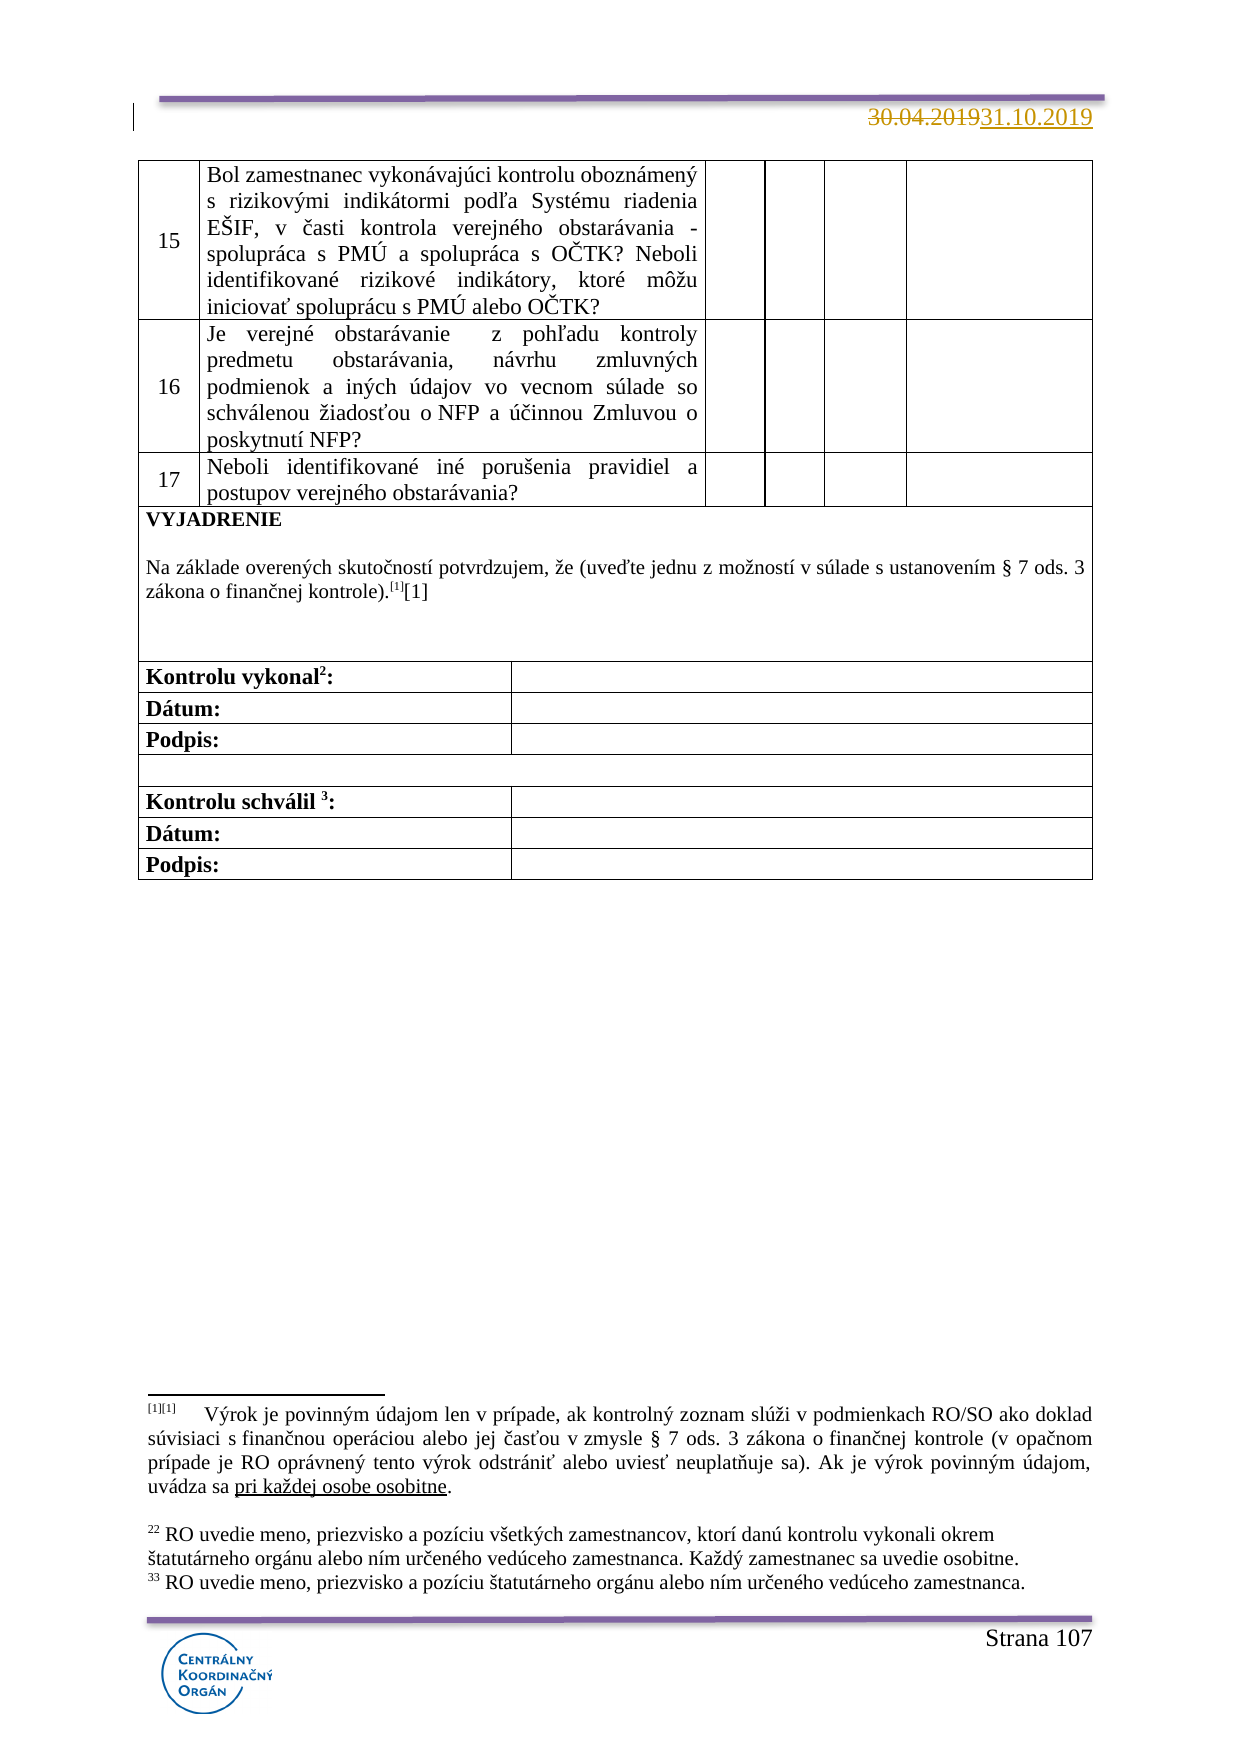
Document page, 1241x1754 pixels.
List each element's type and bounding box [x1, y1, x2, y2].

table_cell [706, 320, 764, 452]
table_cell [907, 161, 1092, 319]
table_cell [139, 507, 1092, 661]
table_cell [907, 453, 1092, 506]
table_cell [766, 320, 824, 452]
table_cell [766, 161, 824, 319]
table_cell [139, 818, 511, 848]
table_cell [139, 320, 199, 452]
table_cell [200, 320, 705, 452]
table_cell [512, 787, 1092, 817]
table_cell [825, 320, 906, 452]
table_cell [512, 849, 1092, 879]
picture [159, 1631, 272, 1713]
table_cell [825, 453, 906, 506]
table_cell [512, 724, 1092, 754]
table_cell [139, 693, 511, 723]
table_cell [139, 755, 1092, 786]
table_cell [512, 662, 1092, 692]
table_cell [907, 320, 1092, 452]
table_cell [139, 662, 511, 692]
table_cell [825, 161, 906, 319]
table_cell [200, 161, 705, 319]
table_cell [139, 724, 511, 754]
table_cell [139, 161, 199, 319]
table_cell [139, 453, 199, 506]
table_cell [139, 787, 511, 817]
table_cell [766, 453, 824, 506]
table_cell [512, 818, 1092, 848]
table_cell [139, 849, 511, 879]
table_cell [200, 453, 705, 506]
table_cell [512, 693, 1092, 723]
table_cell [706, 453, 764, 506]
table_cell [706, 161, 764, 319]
